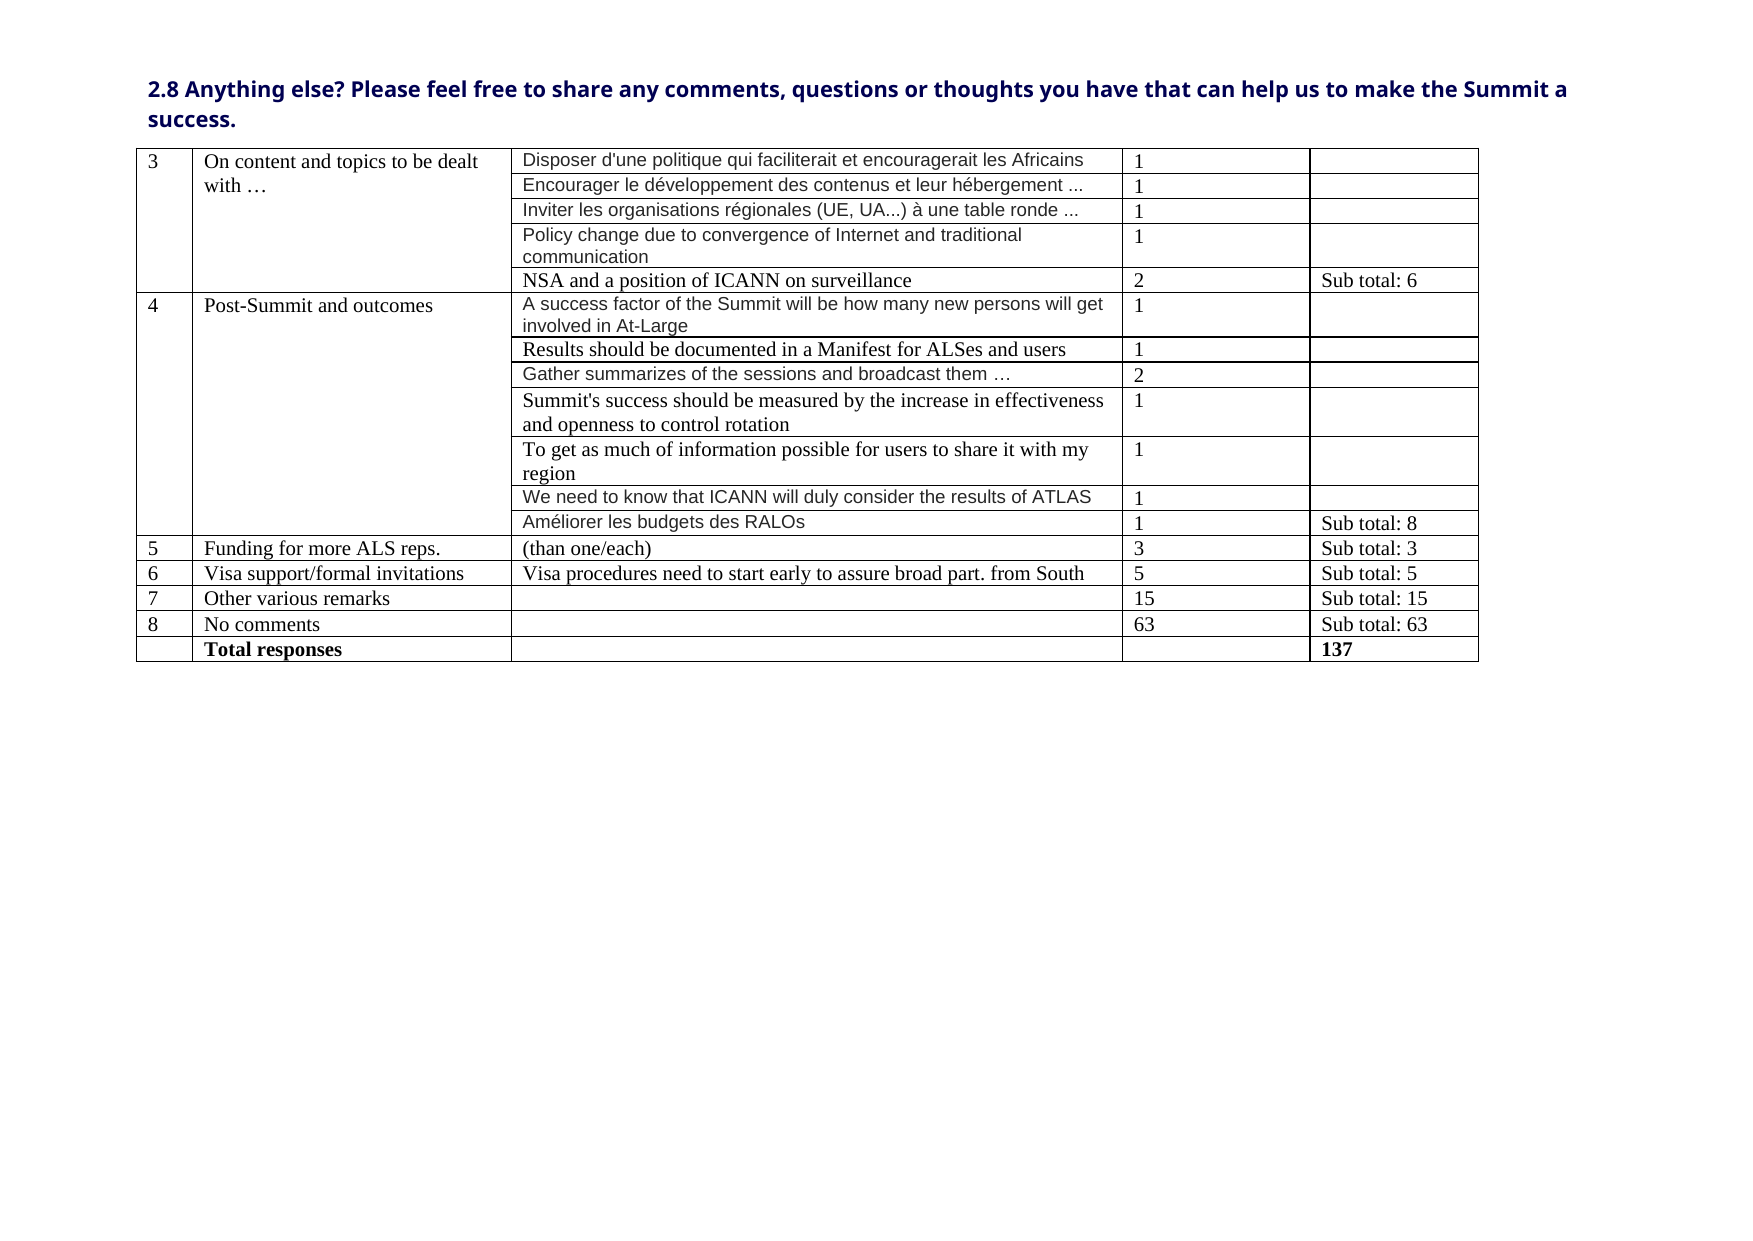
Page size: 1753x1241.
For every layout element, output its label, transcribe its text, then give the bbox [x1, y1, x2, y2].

table_cell Sub total: 5 [1311, 561, 1478, 585]
table_cell On content and topics to be dealt with … [193, 149, 511, 292]
table_cell Other various remarks [193, 586, 511, 610]
table_cell 1 [1123, 486, 1309, 510]
table_cell Visa procedures need to start early to assure broad part. from South [512, 561, 1122, 585]
table_cell Sub total: 8 [1311, 511, 1478, 535]
table_cell [1311, 224, 1478, 267]
table_cell 1 [1123, 199, 1309, 223]
table_cell Funding for more ALS reps. [193, 536, 511, 560]
table_cell 4 [137, 293, 192, 535]
table_cell 137 [1311, 637, 1478, 661]
table_cell 7 [137, 586, 192, 610]
table_cell [1311, 149, 1478, 173]
table_cell Visa support/formal invitations [193, 561, 511, 585]
table_cell [1311, 174, 1478, 198]
table_cell 3 [137, 149, 192, 292]
table_cell [1311, 363, 1478, 387]
table_cell Améliorer les budgets des RALOs [512, 511, 1122, 535]
table_cell 5 [137, 536, 192, 560]
table_cell 2 [1123, 363, 1309, 387]
table_cell [512, 637, 1122, 661]
table_cell 1 [1123, 224, 1309, 267]
table_cell 6 [137, 561, 192, 585]
table_cell Disposer d'une politique qui faciliterait et encouragerait les Africains [512, 149, 1122, 173]
table_cell 15 [1123, 586, 1309, 610]
table_cell Sub total: 3 [1311, 536, 1478, 560]
table_cell 3 [1123, 536, 1309, 560]
table_cell 63 [1123, 611, 1309, 636]
table_cell Sub total: 15 [1311, 586, 1478, 610]
table_cell No comments [193, 611, 511, 636]
table_cell [1311, 199, 1478, 223]
table_cell Sub total: 63 [1311, 611, 1478, 636]
table_cell [1311, 293, 1478, 336]
table_cell 5 [1123, 561, 1309, 585]
table_cell [1311, 338, 1478, 361]
table_cell 1 [1123, 388, 1309, 436]
table_cell Results should be documented in a Manifest for ALSes and users [512, 338, 1122, 361]
table_cell [512, 586, 1122, 610]
table_cell A success factor of the Summit will be how many new persons will get involved in At-Large [512, 293, 1122, 336]
table_cell 1 [1123, 338, 1309, 361]
table_cell [1311, 486, 1478, 510]
table_cell (than one/each) [512, 536, 1122, 560]
table_cell [1123, 637, 1309, 661]
table_cell To get as much of information possible for users to share it with my region [512, 437, 1122, 485]
table_cell [137, 637, 192, 661]
table_cell Total responses [193, 637, 511, 661]
table_cell 1 [1123, 293, 1309, 336]
table_cell We need to know that ICANN will duly consider the results of ATLAS [512, 486, 1122, 510]
table_cell 2 [1123, 268, 1309, 292]
table_cell Encourager le développement des contenus et leur hébergement ... [512, 174, 1122, 198]
table_cell 1 [1123, 174, 1309, 198]
table_cell 1 [1123, 511, 1309, 535]
table_cell 1 [1123, 437, 1309, 485]
table_cell 1 [1123, 149, 1309, 173]
table_cell Post-Summit and outcomes [193, 293, 511, 535]
table_cell Inviter les organisations régionales (UE, UA...) à une table ronde ... [512, 199, 1122, 223]
table_cell [1311, 437, 1478, 485]
table_cell Policy change due to convergence of Internet and traditional communication [512, 224, 1122, 267]
table_cell 8 [137, 611, 192, 636]
table_cell [512, 611, 1122, 636]
table_cell Gather summarizes of the sessions and broadcast them … [512, 363, 1122, 387]
table_cell Sub total: 6 [1311, 268, 1478, 292]
table_cell NSA and a position of ICANN on surveillance [512, 268, 1122, 292]
table_cell Summit's success should be measured by the increase in effectiveness and openness to control rotation [512, 388, 1122, 436]
table_cell [1311, 388, 1478, 436]
